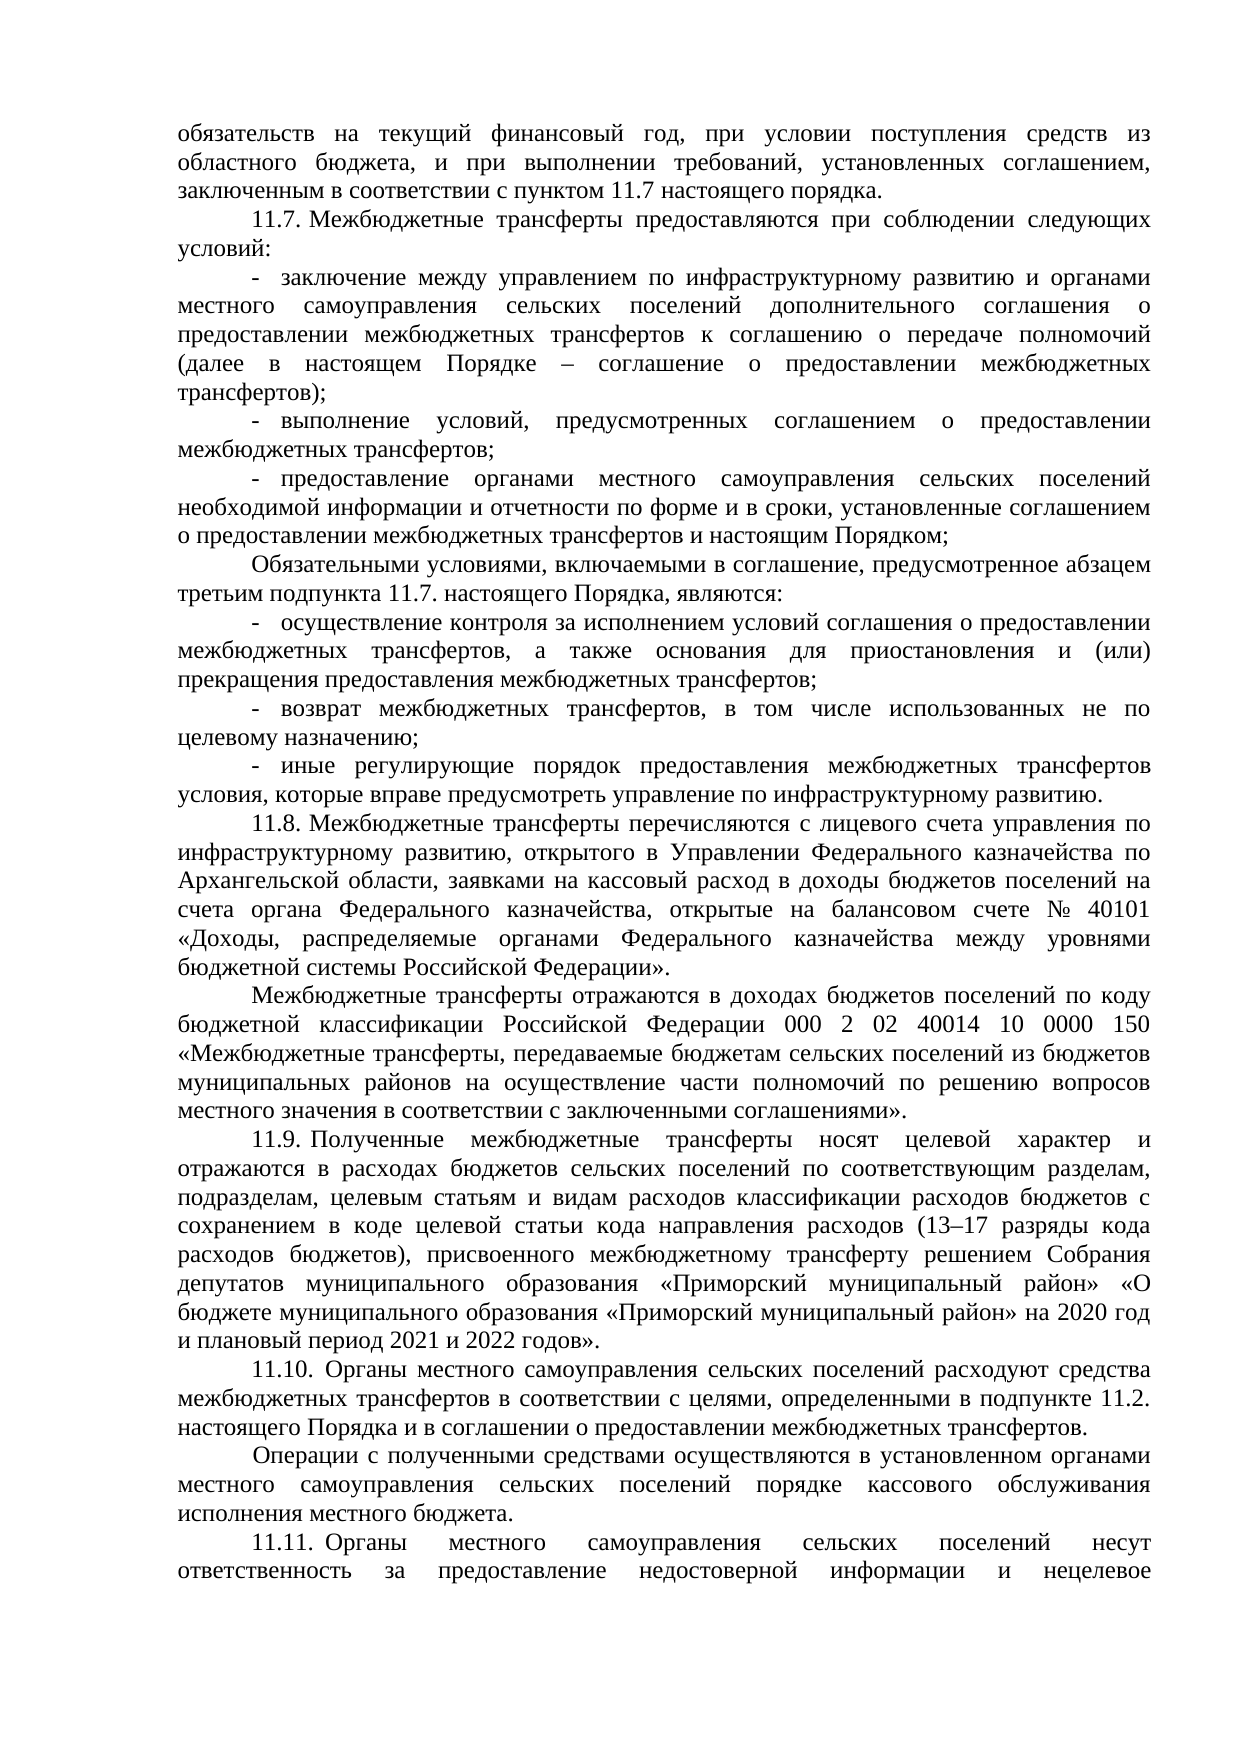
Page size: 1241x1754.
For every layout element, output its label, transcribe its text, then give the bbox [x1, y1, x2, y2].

text - заключение между управлением по инфраструктурному развитию и органами местного самоуправления сельских поселений дополнительного соглашения о предоставлении межбюджетных трансфертов к соглашению о передаче полномочий (далее в настоящем Порядке – соглашение о предоставлении межбюджетных трансфертов); [177, 262, 1152, 406]
text Обязательными условиями, включаемыми в соглашение, предусмотренное абзацем третьим подпункта 11.7. настоящего Порядка, являются: [177, 549, 1152, 607]
text - иные регулирующие порядок предоставления межбюджетных трансфертов условия, которые вправе предусмотреть управление по инфраструктурному развитию. [177, 751, 1152, 808]
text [177, 1527, 1152, 1584]
text 11.9. Полученные межбюджетные трансферты носят целевой характер и отражаются в расходах бюджетов сельских поселений по соответствующим разделам, подразделам, целевым статьям и видам расходов классификации расходов бюджетов с сохранением в коде целевой статьи кода направления расходов (13–17 разряды кода расходов бюджетов), присвоенного межбюджетному трансферту решением Собрания депутатов муниципального образования «Приморский муниципальный район» «О бюджете муниципального образования «Приморский муниципальный район» на 2020 год и плановый период 2021 и 2022 годов». [177, 1124, 1152, 1354]
text 11.8. Межбюджетные трансферты перечисляются с лицевого счета управления по инфраструктурному развитию, открытого в Управлении Федерального казначейства по Архангельской области, заявками на кассовый расход в доходы бюджетов поселений на счета органа Федерального казначейства, открытые на балансовом счете № 40101 «Доходы, распределяемые органами Федерального казначейства между уровнями бюджетной системы Российской Федерации». [177, 808, 1152, 981]
text - возврат межбюджетных трансфертов, в том числе использованных не по целевому назначению; [177, 693, 1152, 751]
text 11.10. Органы местного самоуправления сельских поселений расходуют средства межбюджетных трансфертов в соответствии с целями, определенными в подпункте 11.2. настоящего Порядка и в соглашении о предоставлении межбюджетных трансфертов. [177, 1354, 1152, 1441]
list Операции с полученными средствами осуществляются в установленном органами местного самоуправления сельских поселений порядке кассового обслуживания исполнения местного бюджета. [177, 1441, 1152, 1527]
text Межбюджетные трансферты отражаются в доходах бюджетов поселений по коду бюджетной классификации Российской Федерации 000 2 02 40014 10 0000 150 «Межбюджетные трансферты, передаваемые бюджетам сельских поселений из бюджетов муниципальных районов на осуществление части полномочий по решению вопросов местного значения в соответствии с заключенными соглашениями». [177, 981, 1152, 1124]
text 11.7. Межбюджетные трансферты предоставляются при соблюдении следующих условий: [177, 204, 1152, 262]
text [177, 118, 1152, 204]
text - осуществление контроля за исполнением условий соглашения о предоставлении межбюджетных трансфертов, а также основания для приостановления и (или) прекращения предоставления межбюджетных трансфертов; [177, 607, 1152, 693]
text - предоставление органами местного самоуправления сельских поселений необходимой информации и отчетности по форме и в сроки, установленные соглашением о предоставлении межбюджетных трансфертов и настоящим Порядком; [177, 463, 1152, 549]
text - выполнение условий, предусмотренных соглашением о предоставлении межбюджетных трансфертов; [177, 406, 1152, 463]
